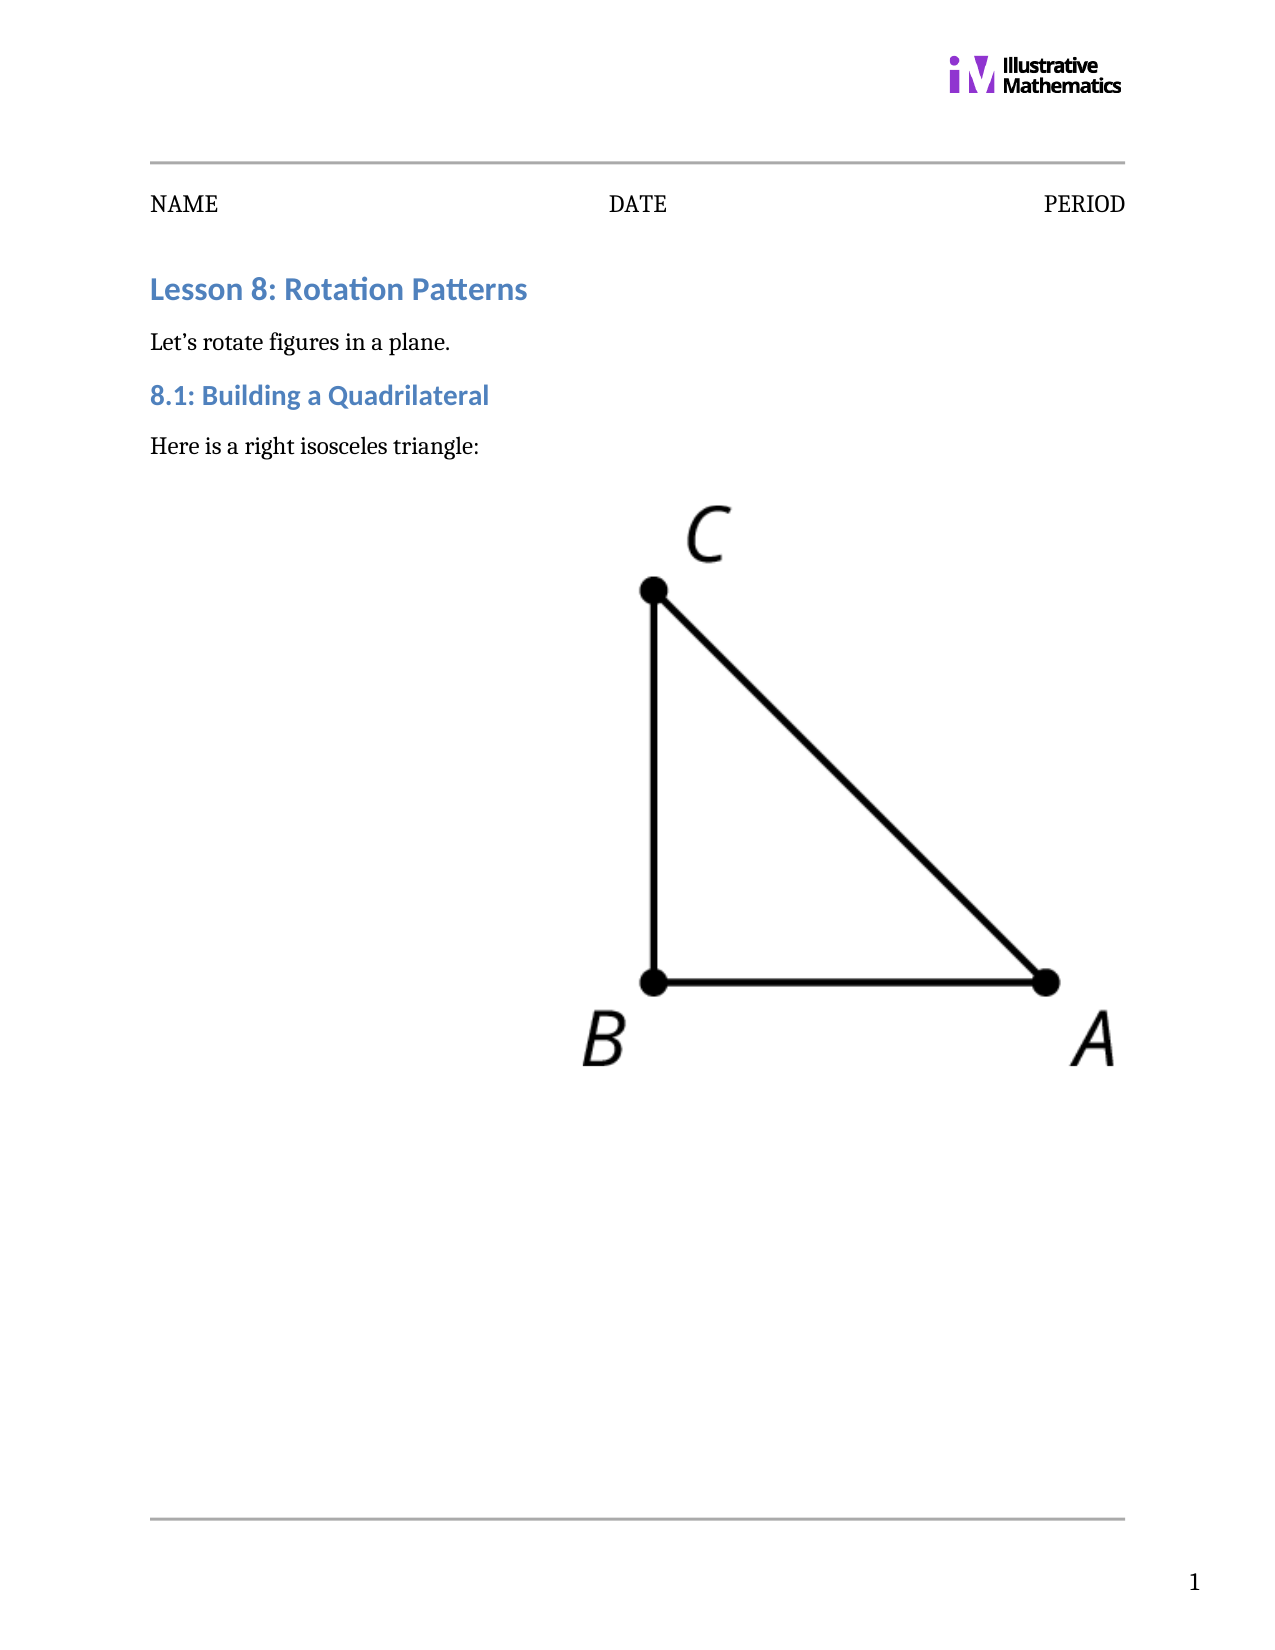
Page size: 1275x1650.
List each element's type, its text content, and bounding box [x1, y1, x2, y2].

text Let’s rotate figures in a plane. [150, 328, 1125, 357]
picture [168, 479, 1144, 1455]
subtitle 8.1: Building a Quadrilateral [150, 377, 1125, 413]
text Here is a right isosceles triangle: [150, 432, 1125, 461]
picture [949, 55, 1121, 93]
subtitle Lesson 8: Rotation Patterns [150, 268, 1125, 309]
